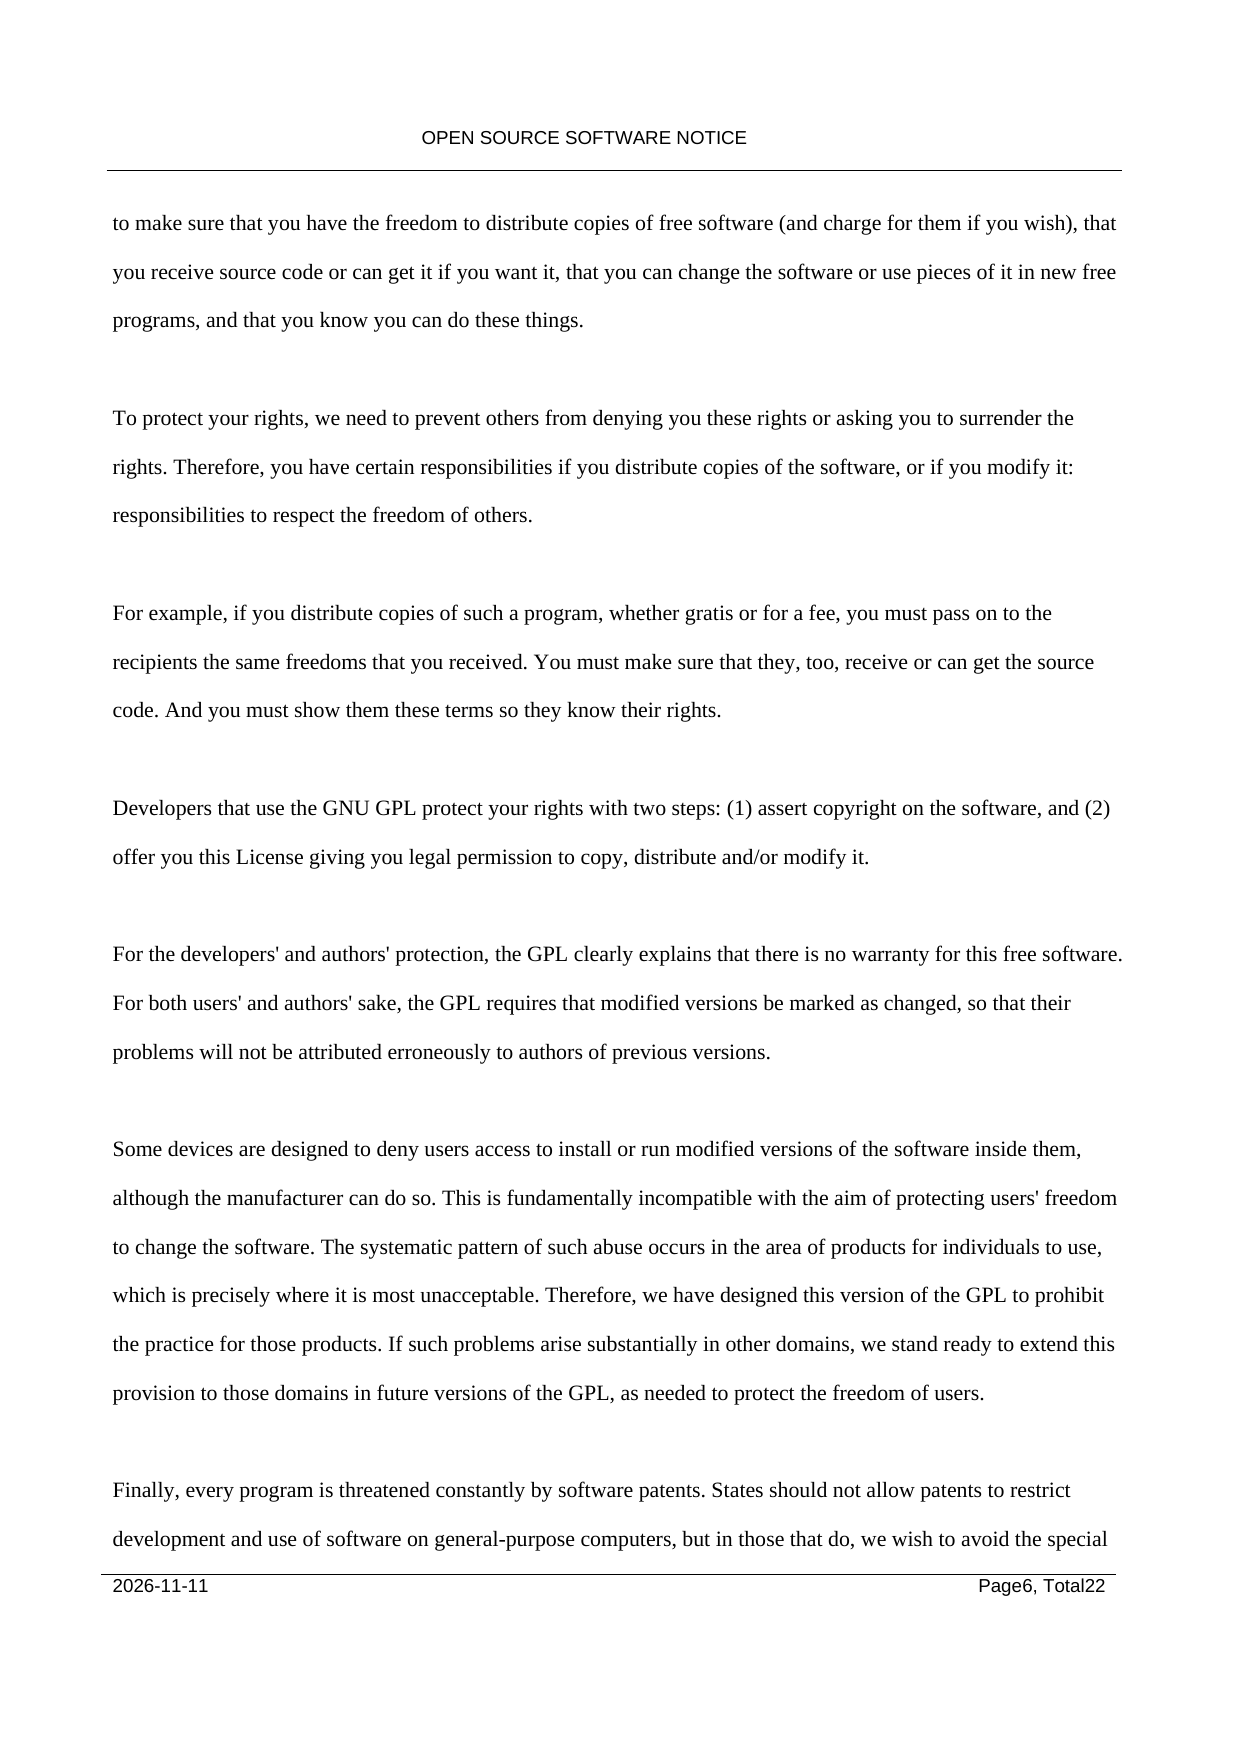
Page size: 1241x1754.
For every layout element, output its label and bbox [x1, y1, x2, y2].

text [112, 206, 1128, 1555]
